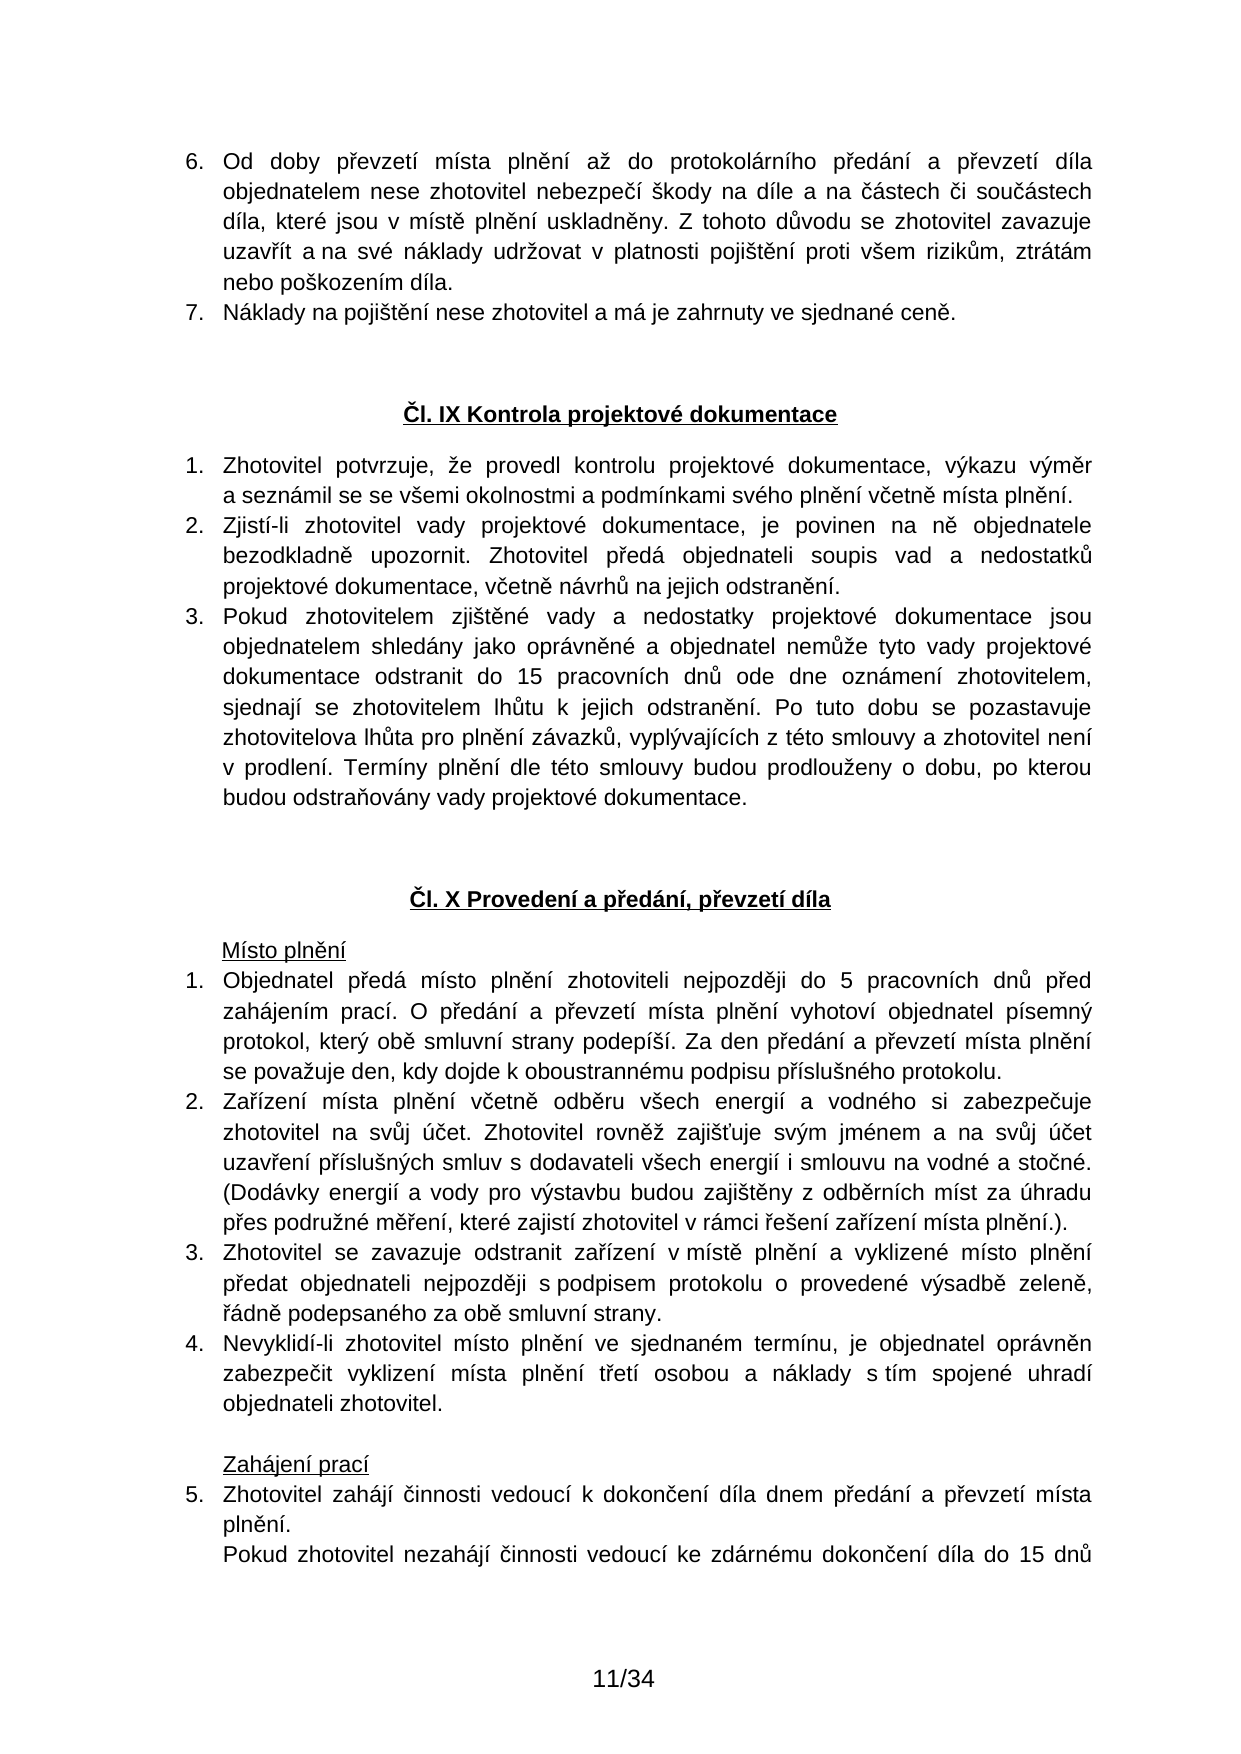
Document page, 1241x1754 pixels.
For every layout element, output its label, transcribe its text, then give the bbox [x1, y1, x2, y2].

text Čl. X Provedení a předání, převzetí díla [148, 886, 1093, 912]
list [185, 1481, 1093, 1568]
list Zařízení místa plnění včetně odběru všech energií a vodného si zabezpečuje zhotovitel na svůj účet. Zhotovitel rovněž zajišťuje svým jménem a na svůj účet uzavření příslušných smluv s dodavateli všech energií i smlouvu na vodné a stočné. (Dodávky energií a vody pro výstavbu budou zajištěny z odběrních míst za úhradu přes podružné měření, které zajistí zhotovitel v rámci řešení zařízení místa plnění.). [185, 1088, 1093, 1235]
list Objednatel předá místo plnění zhotoviteli nejpozději do 5 pracovních dnů před zahájením prací. O předání a převzetí místa plnění vyhotoví objednatel písemný protokol, který obě smluvní strany podepíší. Za den předání a převzetí místa plnění se považuje den, kdy dojde k oboustrannému podpisu příslušného protokolu. [185, 967, 1093, 1084]
list Zahájení prací [223, 1451, 1093, 1477]
text Čl. IX Kontrola projektové dokumentace [148, 401, 1093, 427]
list Pokud zhotovitelem zjištěné vady a nedostatky projektové dokumentace jsou objednatelem shledány jako oprávněné a objednatel nemůže tyto vady projektové dokumentace odstranit do 15 pracovních dnů ode dne oznámení zhotovitelem, sjednají se zhotovitelem lhůtu k jejich odstranění. Po tuto dobu se pozastavuje zhotovitelova lhůta pro plnění závazků, vyplývajících z této smlouvy a zhotovitel není v prodlení. Termíny plnění dle této smlouvy budou prodlouženy o dobu, po kterou budou odstraňovány vady projektové dokumentace. [185, 603, 1093, 810]
list Zjistí-li zhotovitel vady projektové dokumentace, je povinen na ně objednatele bezodkladně upozornit. Zhotovitel předá objednateli soupis vad a nedostatků projektové dokumentace, včetně návrhů na jejich odstranění. [185, 512, 1093, 599]
text Místo plnění [148, 937, 1093, 963]
list Od doby převzetí místa plnění až do protokolárního předání a převzetí díla objednatelem nese zhotovitel nebezpečí škody na díle a na částech či součástech díla, které jsou v místě plnění uskladněny. Z tohoto důvodu se zhotovitel zavazuje uzavřít a na své náklady udržovat v platnosti pojištění proti všem rizikům, ztrátám nebo poškozením díla. [185, 148, 1093, 295]
list Zhotovitel potvrzuje, že provedl kontrolu projektové dokumentace, výkazu výměr a seznámil se se všemi okolnostmi a podmínkami svého plnění včetně místa plnění. [185, 452, 1093, 508]
list Náklady na pojištění nese zhotovitel a má je zahrnuty ve sjednané ceně. [185, 299, 1093, 325]
list Nevyklidí-li zhotovitel místo plnění ve sjednaném termínu, je objednatel oprávněn zabezpečit vyklizení místa plnění třetí osobou a náklady s tím spojené uhradí objednateli zhotovitel. [185, 1330, 1093, 1417]
list Zhotovitel se zavazuje odstranit zařízení v místě plnění a vyklizené místo plnění předat objednateli nejpozději s podpisem protokolu o provedené výsadbě zeleně, řádně podepsaného za obě smluvní strany. [185, 1239, 1093, 1326]
